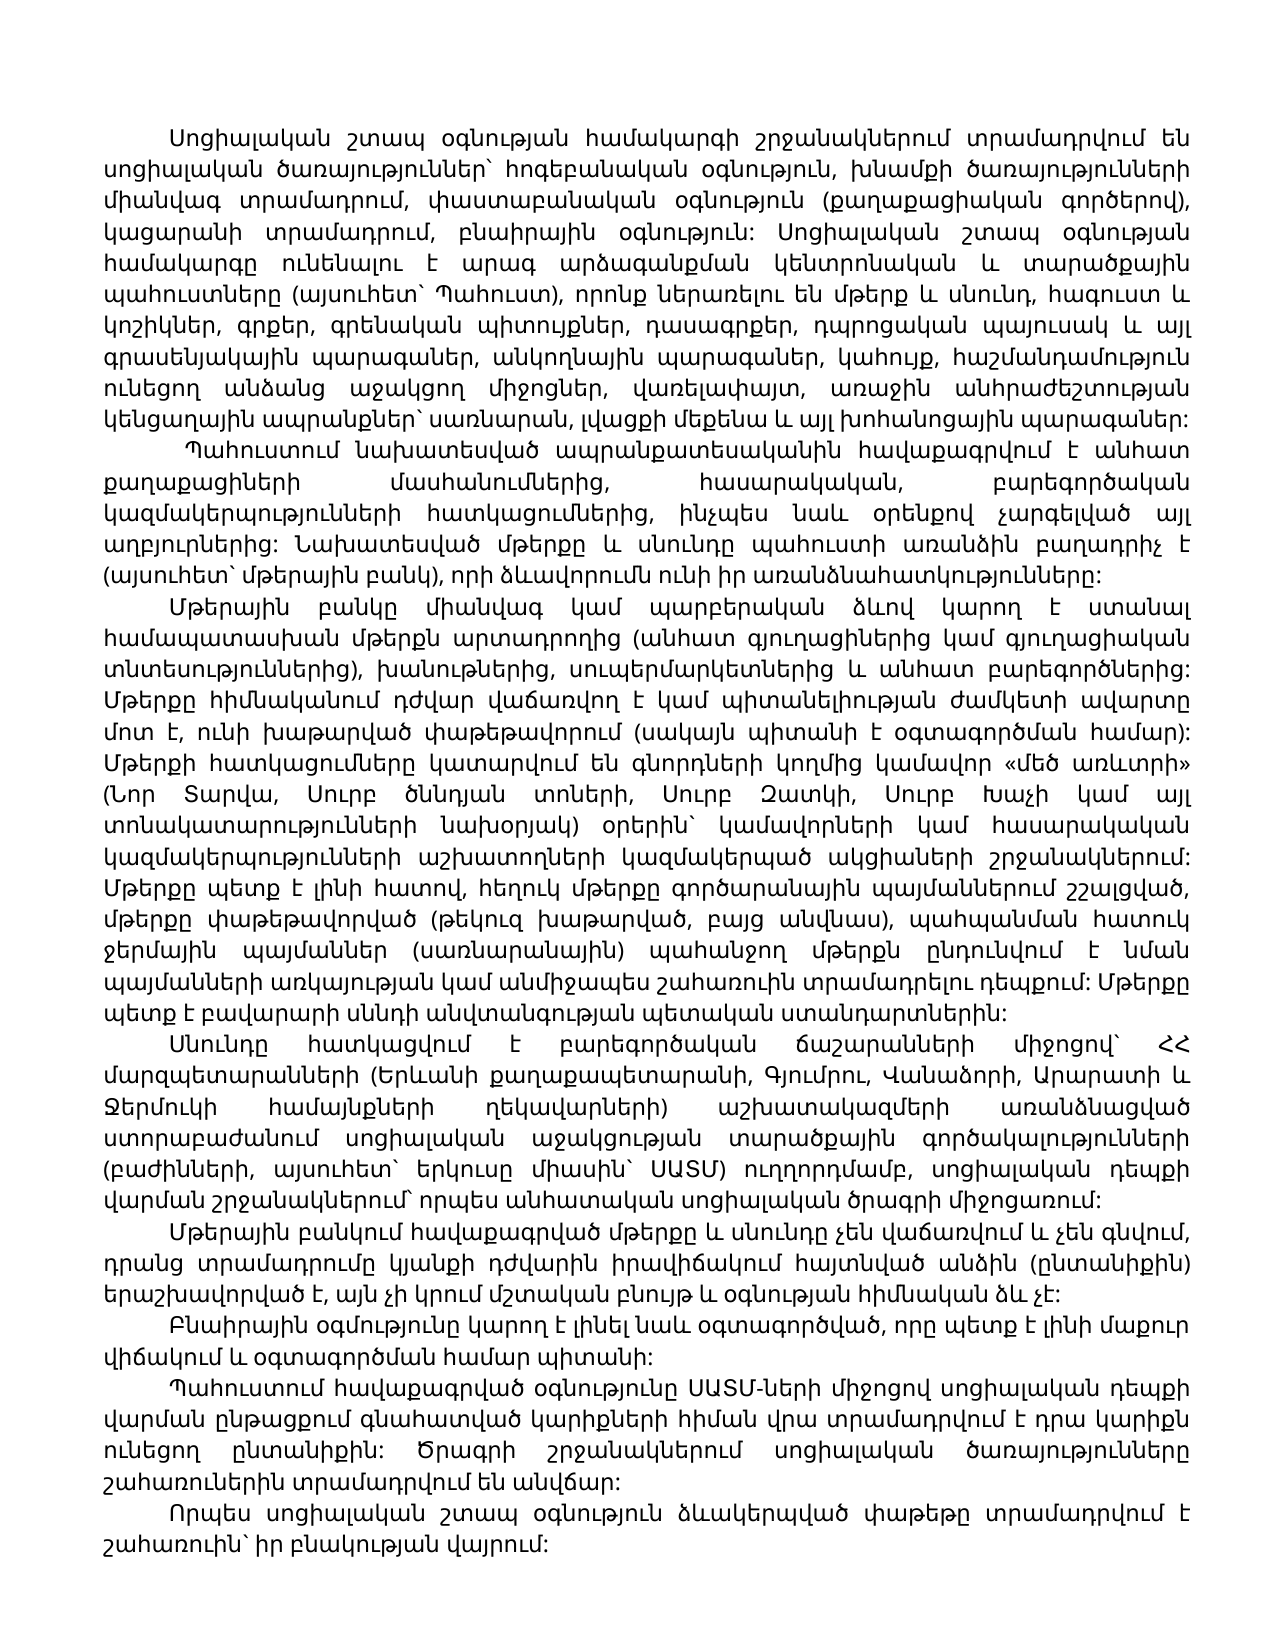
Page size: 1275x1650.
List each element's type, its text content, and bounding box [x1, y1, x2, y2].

text Պահուստում նախատեսված ապրանքատեսականին հավաքագրվում է անհատ քաղաքացիների մասհանումներից, հասարակական, բարեգործական կազմակերպությունների հատկացումներից, ինչպես նաև օրենքով չարգելված այլ աղբյուրներից: Նախատեսված մթերքը և սնունդը պահուստի առանձին բաղադրիչ է (այսուհետ` մթերային բանկ), որի ձևավորումն ունի իր առանձնահատկությունները: [103, 434, 1191, 591]
text Բնաիրային օգմությունը կարող է լինել նաև օգտագործված, որը պետք է լինի մաքուր վիճակում և օգտագործման համար պիտանի: [103, 1309, 1191, 1372]
text Որպես սոցիալական շտապ օգնություն ձևակերպված փաթեթը տրամադրվում է շահառուին` իր բնակության վայրում: [103, 1497, 1191, 1559]
text Պահուստում հավաքագրված օգնությունը ՍԱՏՄ-ների միջոցով սոցիալական դեպքի վարման ընթացքում գնահատված կարիքների հիման վրա տրամադրվում է դրա կարիքն ունեցող ընտանիքին: Ծրագրի շրջանակներում սոցիալական ծառայությունները շահառուներին տրամադրվում են անվճար: [103, 1372, 1191, 1497]
text Սնունդը հատկացվում է բարեգործական ճաշարանների միջոցով` ՀՀ մարզպետարանների (Երևանի քաղաքապետարանի, Գյումրու, Վանաձորի, Արարատի և Ջերմուկի համայնքների ղեկավարների) աշխատակազմերի առանձնացված ստորաբաժանում սոցիալական աջակցության տարածքային գործակալությունների (բաժինների, այսուհետ` երկուսը միասին` ՍԱՏՄ) ուղղորդմամբ, սոցիալական դեպքի վարման շրջանակներում՝ որպես անհատական սոցիալական ծրագրի միջոցառում: [103, 1028, 1191, 1216]
text Մթերային բանկում հավաքագրված մթերքը և սնունդը չեն վաճառվում և չեն գնվում, դրանց տրամադրումը կյանքի դժվարին իրավիճակում հայտնված անձին (ընտանիքին) երաշխավորված է, այն չի կրում մշտական բնույթ և օգնության հիմնական ձև չէ: [103, 1216, 1191, 1309]
text Սոցիալական շտապ օգնության համակարգի շրջանակներում տրամադրվում են սոցիալական ծառայություններ՝ հոգեբանական օգնություն, խնամքի ծառայությունների միանվագ տրամադրում, փաստաբանական օգնություն (քաղաքացիական գործերով), կացարանի տրամադրում, բնաիրային օգնություն: Սոցիալական շտապ օգնության համակարգը ունենալու է արագ արձագանքման կենտրոնական և տարածքային պահուստները (այսուհետ` Պահուստ), որոնք ներառելու են մթերք և սնունդ, հագուստ և կոշիկներ, գրքեր, գրենական պիտույքներ, դասագրքեր, դպրոցական պայուսակ և այլ գրասենյակային պարագաներ, անկողնային պարագաներ, կահույք, հաշմանդամություն ունեցող անձանց աջակցող միջոցներ, վառելափայտ, առաջին անհրաժեշտության կենցաղային ապրանքներ` սառնարան, լվացքի մեքենա և այլ խոհանոցային պարագաներ: [103, 122, 1191, 434]
text Մթերային բանկը միանվագ կամ պարբերական ձևով կարող է ստանալ համապատասխան մթերքն արտադրողից (անհատ գյուղացիներից կամ գյուղացիական տնտեսություններից), խանութներից, սուպերմարկետներից և անհատ բարեգործներից: Մթերքը հիմնականում դժվար վաճառվող է կամ պիտանելիության ժամկետի ավարտը մոտ է, ունի խաթարված փաթեթավորում (սակայն պիտանի է օգտագործման համար): Մթերքի հատկացումները կատարվում են գնորդների կողմից կամավոր «մեծ առևտրի» (Նոր Տարվա, Սուրբ ծննդյան տոների, Սուրբ Զատկի, Սուրբ Խաչի կամ այլ տոնակատարությունների նախօրյակ) օրերին` կամավորների կամ հասարակական կազմակերպությունների աշխատողների կազմակերպած ակցիաների շրջանակներում: Մթերքը պետք է լինի հատով, հեղուկ մթերքը գործարանային պայմաններում շշալցված, մթերքը փաթեթավորված (թեկուզ խաթարված, բայց անվնաս), պահպանման հատուկ ջերմային պայմաններ (սառնարանային) պահանջող մթերքն ընդունվում է նման պայմանների առկայության կամ անմիջապես շահառուին տրամադրելու դեպքում: Մթերքը պետք է բավարարի սննդի անվտանգության պետական ստանդարտներին: [103, 591, 1191, 1028]
